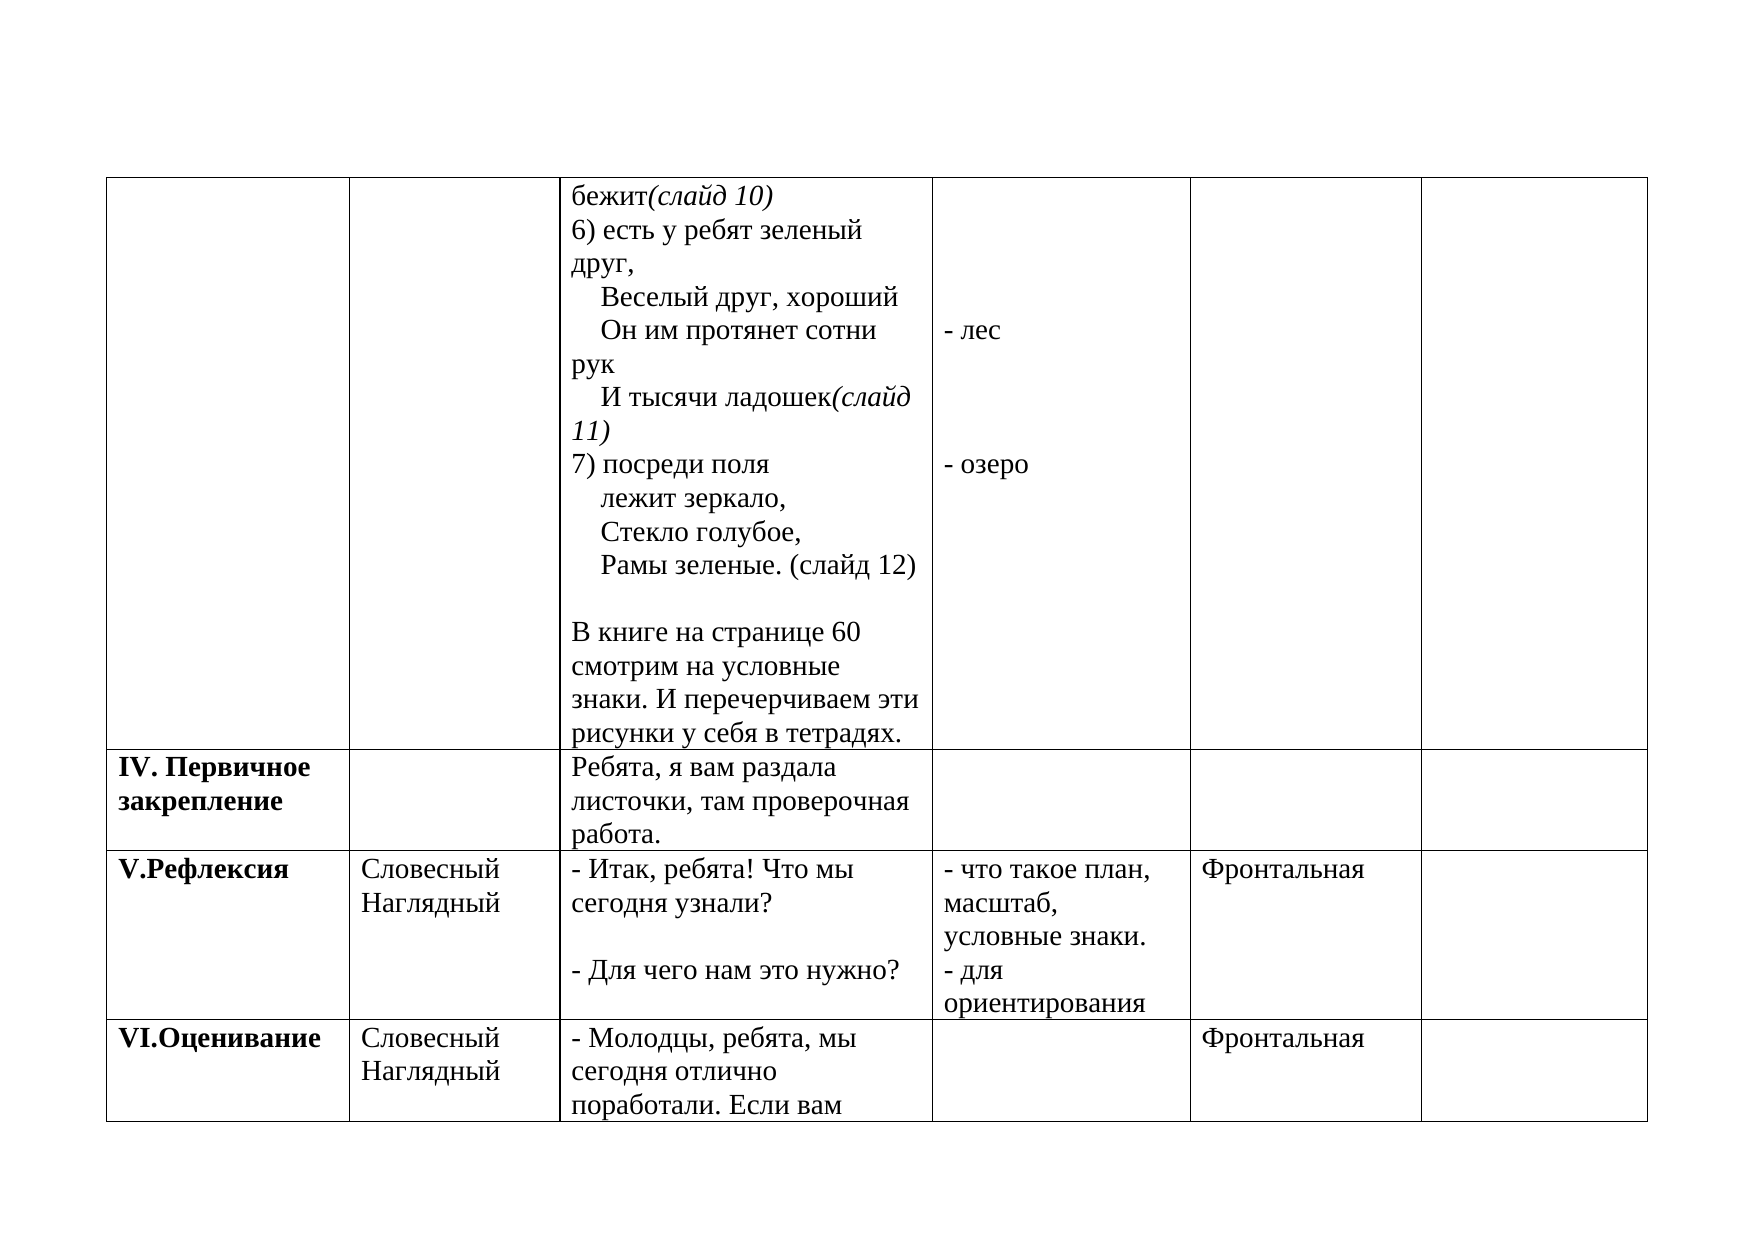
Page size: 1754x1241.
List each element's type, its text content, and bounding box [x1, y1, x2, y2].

table_cell Фронтальная [1191, 1020, 1421, 1121]
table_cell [933, 178, 1190, 748]
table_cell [1422, 178, 1647, 748]
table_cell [350, 178, 559, 748]
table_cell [1191, 178, 1421, 748]
table_cell - что такое план, масштаб, условные знаки. - для ориентирования [933, 851, 1190, 1019]
table_cell IV. Первичное закрепление [107, 750, 349, 850]
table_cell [561, 178, 932, 748]
table_cell V.Рефлексия [107, 851, 349, 1019]
table_cell [1422, 750, 1647, 850]
table_cell Ребята, я вам раздала листочки, там проверочная работа. [561, 750, 932, 850]
table_cell [933, 750, 1190, 850]
table_cell [1422, 1020, 1647, 1121]
table_cell - Итак, ребята! Что мы сегодня узнали? - Для чего нам это нужно? [561, 851, 932, 1019]
table_cell Фронтальная [1191, 851, 1421, 1019]
table_cell [1422, 851, 1647, 1019]
table_cell [350, 750, 559, 850]
table_cell [933, 1020, 1190, 1121]
table_cell Словесный Наглядный [350, 851, 559, 1019]
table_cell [561, 1020, 932, 1121]
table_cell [107, 178, 349, 748]
table_cell VI.Оценивание [107, 1020, 349, 1121]
table_cell Словесный Наглядный [350, 1020, 559, 1121]
table_cell [1191, 750, 1421, 850]
